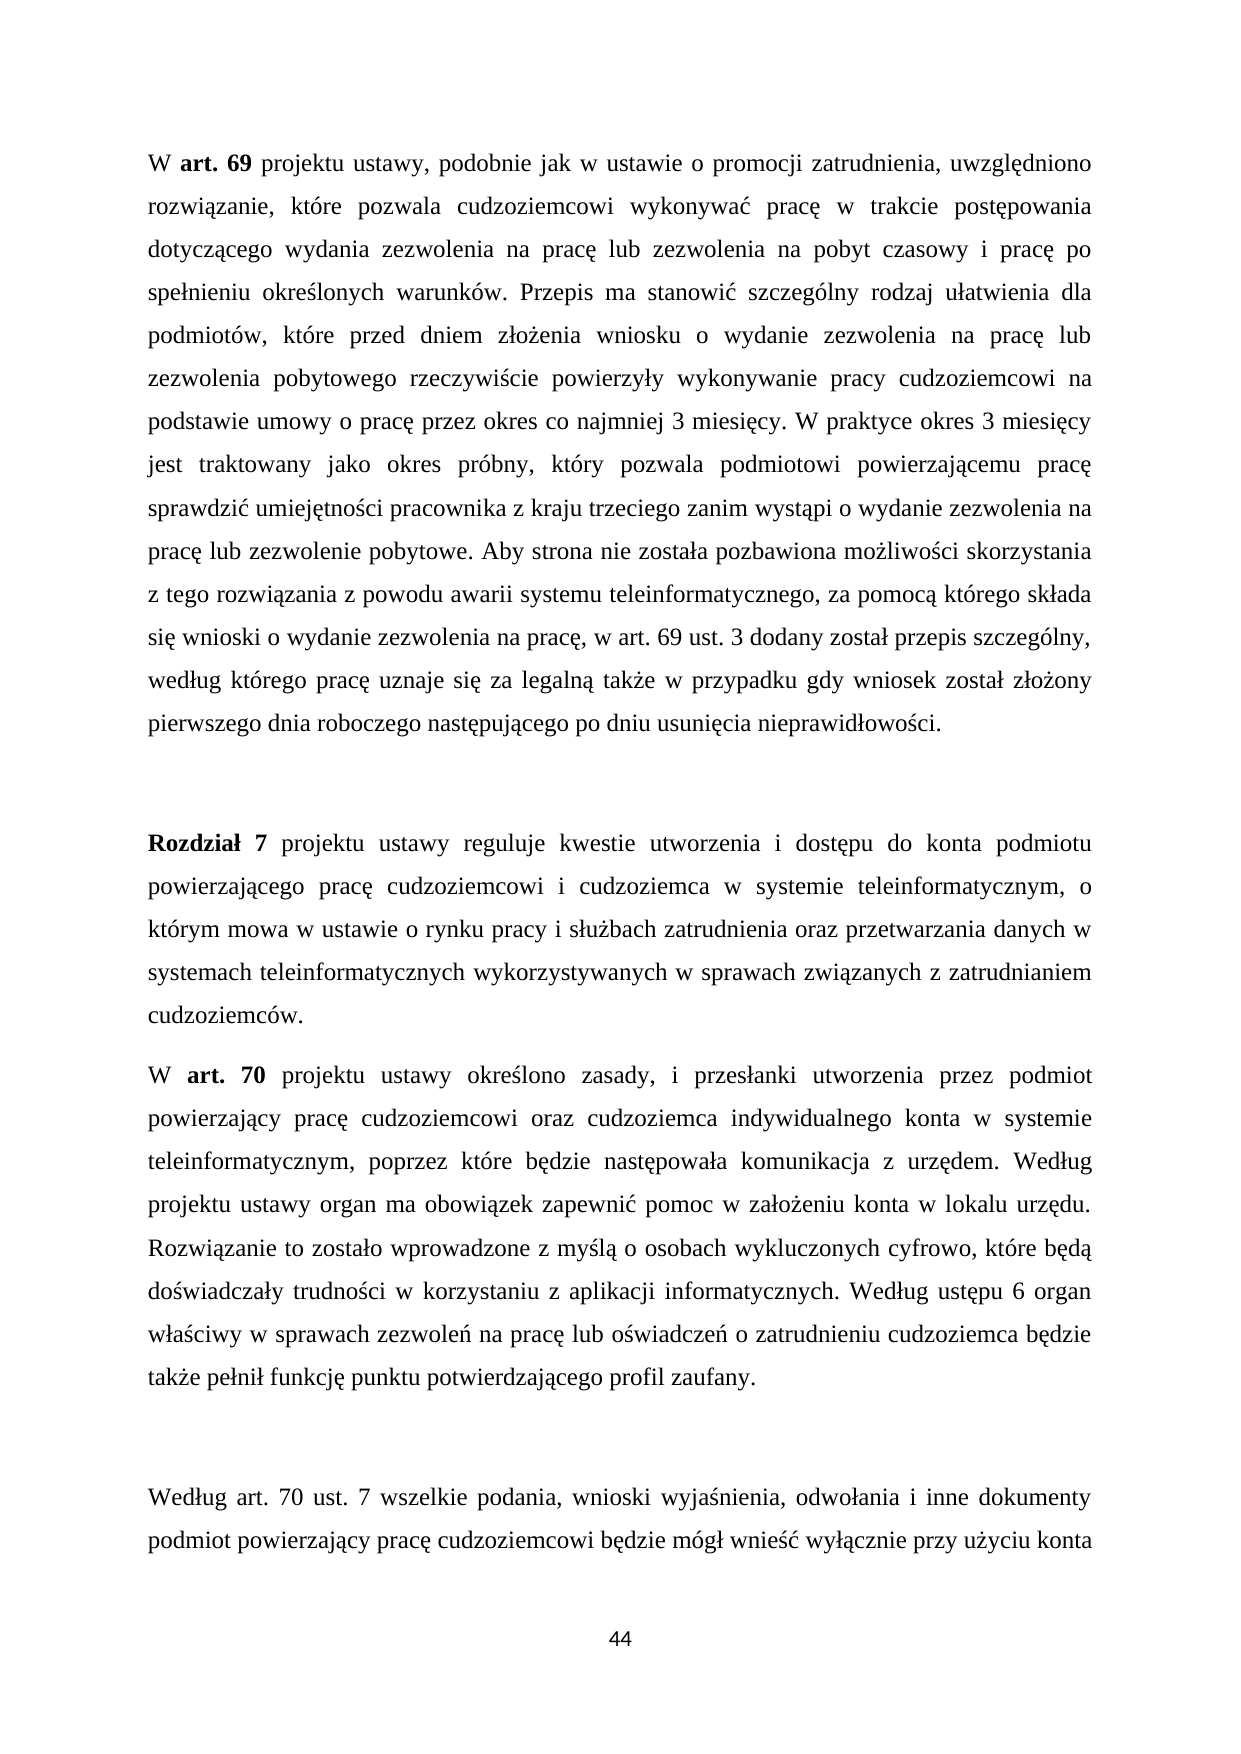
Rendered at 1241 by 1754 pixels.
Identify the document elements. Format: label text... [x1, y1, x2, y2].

text Rozdział 7 projektu ustawy reguluje kwestie utworzenia i dostępu do konta podmiotu powierzającego pracę cudzoziemcowi i cudzoziemca w systemie teleinformatycznym, o którym mowa w ustawie o rynku pracy i służbach zatrudnienia oraz przetwarzania danych w systemach teleinformatycznych wykorzystywanych w sprawach związanych z zatrudnianiem cudzoziemców. [148, 828, 1093, 1029]
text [148, 1482, 1093, 1553]
text W art. 69 projektu ustawy, podobnie jak w ustawie o promocji zatrudnienia, uwzględniono rozwiązanie, które pozwala cudzoziemcowi wykonywać pracę w trakcie postępowania dotyczącego wydania zezwolenia na pracę lub zezwolenia na pobyt czasowy i pracę po spełnieniu określonych warunków. Przepis ma stanowić szczególny rodzaj ułatwienia dla podmiotów, które przed dniem złożenia wniosku o wydanie zezwolenia na pracę lub zezwolenia pobytowego rzeczywiście powierzyły wykonywanie pracy cudzoziemcowi na podstawie umowy o pracę przez okres co najmniej 3 miesięcy. W praktyce okres 3 miesięcy jest traktowany jako okres próbny, który pozwala podmiotowi powierzającemu pracę sprawdzić umiejętności pracownika z kraju trzeciego zanim wystąpi o wydanie zezwolenia na pracę lub zezwolenie pobytowe. Aby strona nie została pozbawiona możliwości skorzystania z tego rozwiązania z powodu awarii systemu teleinformatycznego, za pomocą którego składa się wnioski o wydanie zezwolenia na pracę, w art. 69 ust. 3 dodany został przepis szczególny, według którego pracę uznaje się za legalną także w przypadku gdy wniosek został złożony pierwszego dnia roboczego następującego po dniu usunięcia nieprawidłowości. [148, 148, 1093, 737]
text W art. 70 projektu ustawy określono zasady, i przesłanki utworzenia przez podmiot powierzający pracę cudzoziemcowi oraz cudzoziemca indywidualnego konta w systemie teleinformatycznym, poprzez które będzie następowała komunikacja z urzędem. Według projektu ustawy organ ma obowiązek zapewnić pomoc w założeniu konta w lokalu urzędu. Rozwiązanie to zostało wprowadzone z myślą o osobach wykluczonych cyfrowo, które będą doświadczały trudności w korzystaniu z aplikacji informatycznych. Według ustępu 6 organ właściwy w sprawach zezwoleń na pracę lub oświadczeń o zatrudnieniu cudzoziemca będzie także pełnił funkcję punktu potwierdzającego profil zaufany. [148, 1060, 1093, 1391]
